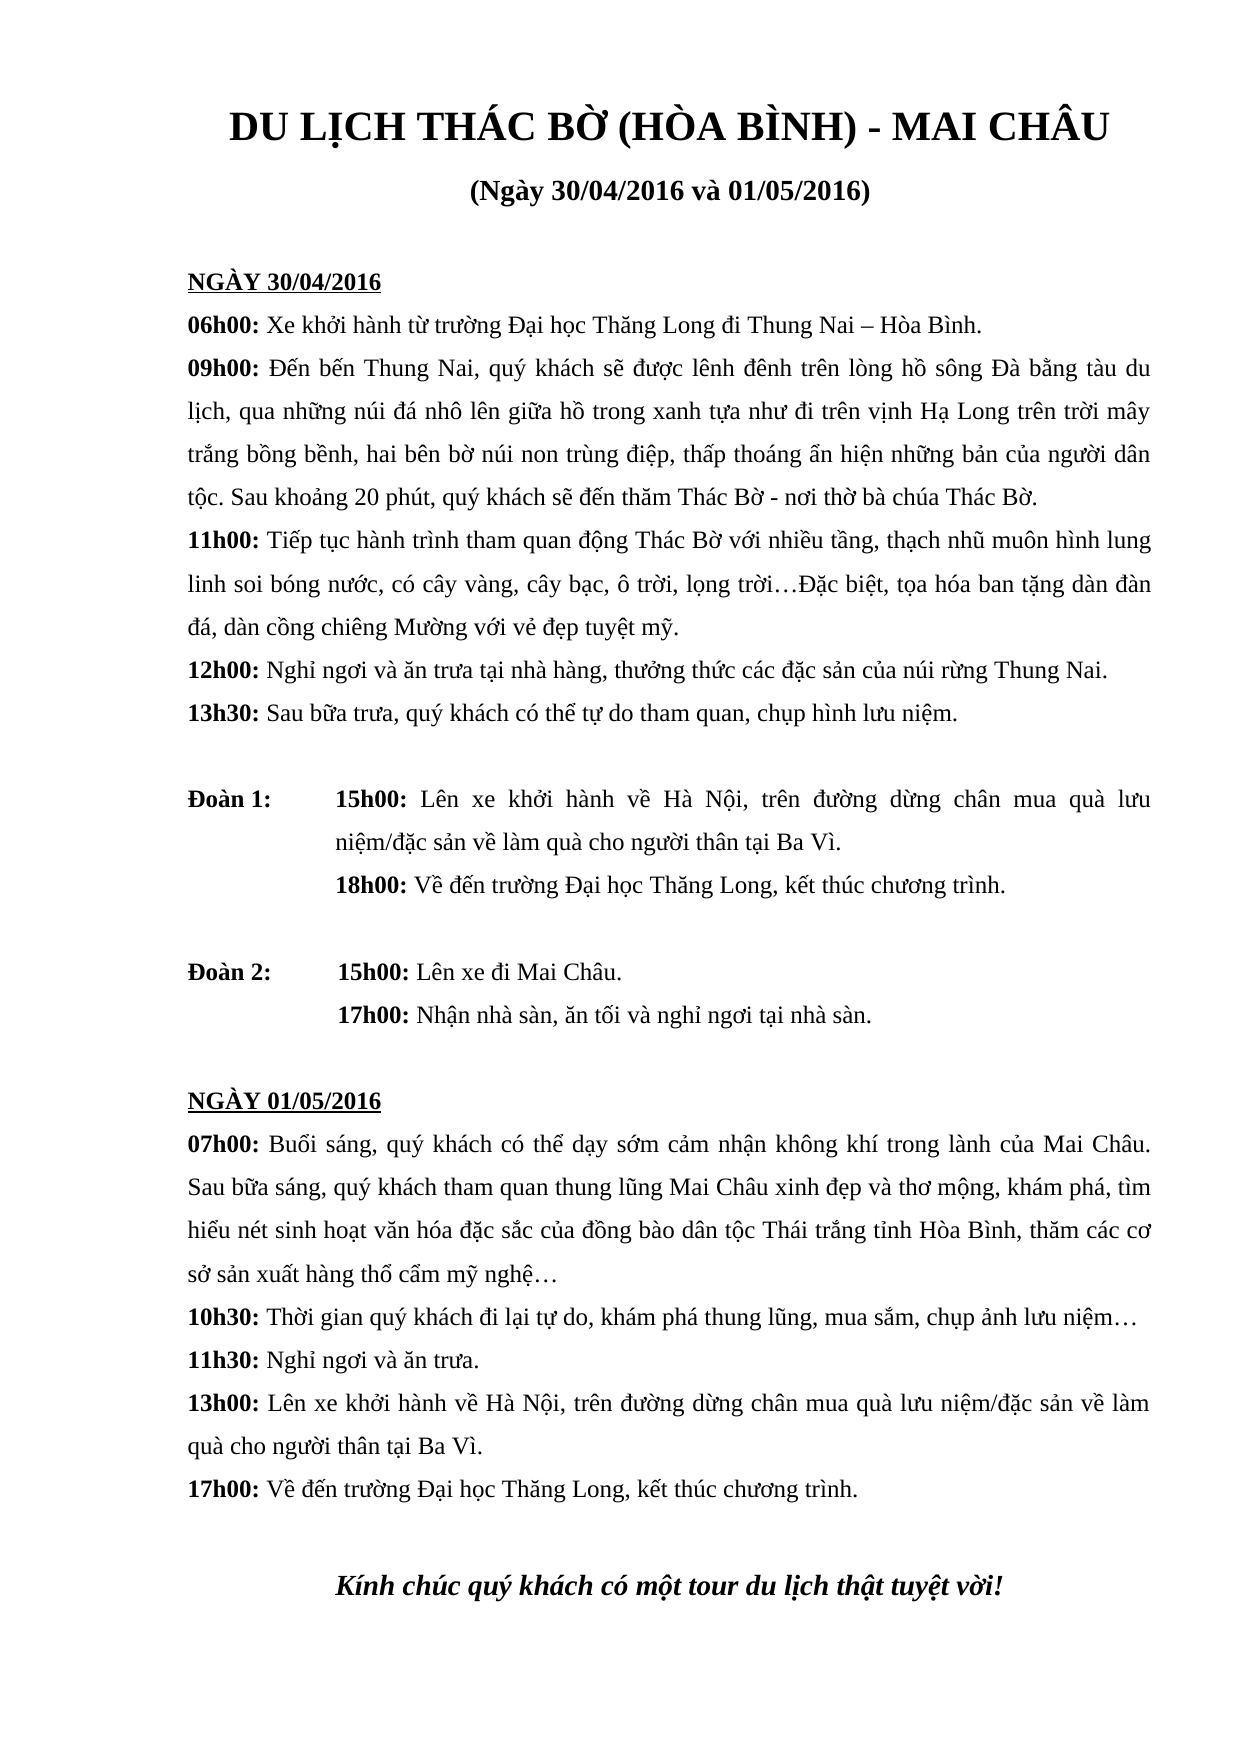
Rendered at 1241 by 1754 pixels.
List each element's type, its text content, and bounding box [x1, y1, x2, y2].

text 11h00: Tiếp tục hành trình tham quan động Thác Bờ với nhiều tầng, thạch nhũ muôn hình lung linh soi bóng nước, có cây vàng, cây bạc, ô trời, lọng trời…Đặc biệt, tọa hóa ban tặng dàn đàn đá, dàn cồng chiêng Mường với vẻ đẹp tuyệt mỹ. [187, 526, 1152, 641]
text 09h00: Đến bến Thung Nai, quý khách sẽ được lênh đênh trên lòng hồ sông Đà bằng tàu du lịch, qua những núi đá nhô lên giữa hồ trong xanh tựa như đi trên vịnh Hạ Long trên trời mây trắng bồng bềnh, hai bên bờ núi non trùng điệp, thấp thoáng ẩn hiện những bản của người dân tộc. Sau khoảng 20 phút, quý khách sẽ đến thăm Thác Bờ - nơi thờ bà chúa Thác Bờ. [187, 353, 1152, 511]
text Đoàn 1: 15h00: Lên xe khởi hành về Hà Nội, trên đường dừng chân mua quà lưu niệm/đặc sản về làm quà cho người thân tại Ba Vì. [187, 784, 1152, 856]
text (Ngày 30/04/2016 và 01/05/2016) [187, 173, 1152, 207]
text 18h00: Về đến trường Đại học Thăng Long, kết thúc chương trình. [335, 871, 1152, 899]
text 11h30: Nghỉ ngơi và ăn trưa. [187, 1345, 1152, 1374]
text NGÀY 30/04/2016 [187, 267, 1152, 296]
text 13h00: Lên xe khởi hành về Hà Nội, trên đường dừng chân mua quà lưu niệm/đặc sản về làm quà cho người thân tại Ba Vì. [187, 1388, 1152, 1460]
text 10h30: Thời gian quý khách đi lại tự do, khám phá thung lũng, mua sắm, chụp ảnh lưu niệm… [187, 1302, 1152, 1331]
text 12h00: Nghỉ ngơi và ăn trưa tại nhà hàng, thưởng thức các đặc sản của núi rừng Thung Nai. [187, 655, 1152, 684]
text 07h00: Buổi sáng, quý khách có thể dạy sớm cảm nhận không khí trong lành của Mai Châu. Sau bữa sáng, quý khách tham quan thung lũng Mai Châu xinh đẹp và thơ mộng, khám phá, tìm hiểu nét sinh hoạt văn hóa đặc sắc của đồng bào dân tộc Thái trắng tỉnh Hòa Bình, thăm các cơ sở sản xuất hàng thổ cẩm mỹ nghệ… [187, 1129, 1152, 1287]
text Đoàn 2: 15h00: Lên xe đi Mai Châu. [187, 957, 1152, 986]
text NGÀY 01/05/2016 [187, 1086, 1152, 1115]
text Kính chúc quý khách có một tour du lịch thật tuyệt vời! [187, 1568, 1152, 1601]
text 13h30: Sau bữa trưa, quý khách có thể tự do tham quan, chụp hình lưu niệm. [187, 698, 1152, 727]
text 17h00: Nhận nhà sàn, ăn tối và nghỉ ngơi tại nhà sàn. [187, 1000, 1152, 1029]
text DU LỊCH THÁC BỜ (HÒA BÌNH) - MAI CHÂU [187, 101, 1152, 149]
text 17h00: Về đến trường Đại học Thăng Long, kết thúc chương trình. [187, 1474, 1152, 1503]
text 06h00: Xe khởi hành từ trường Đại học Thăng Long đi Thung Nai – Hòa Bình. [187, 310, 1152, 339]
